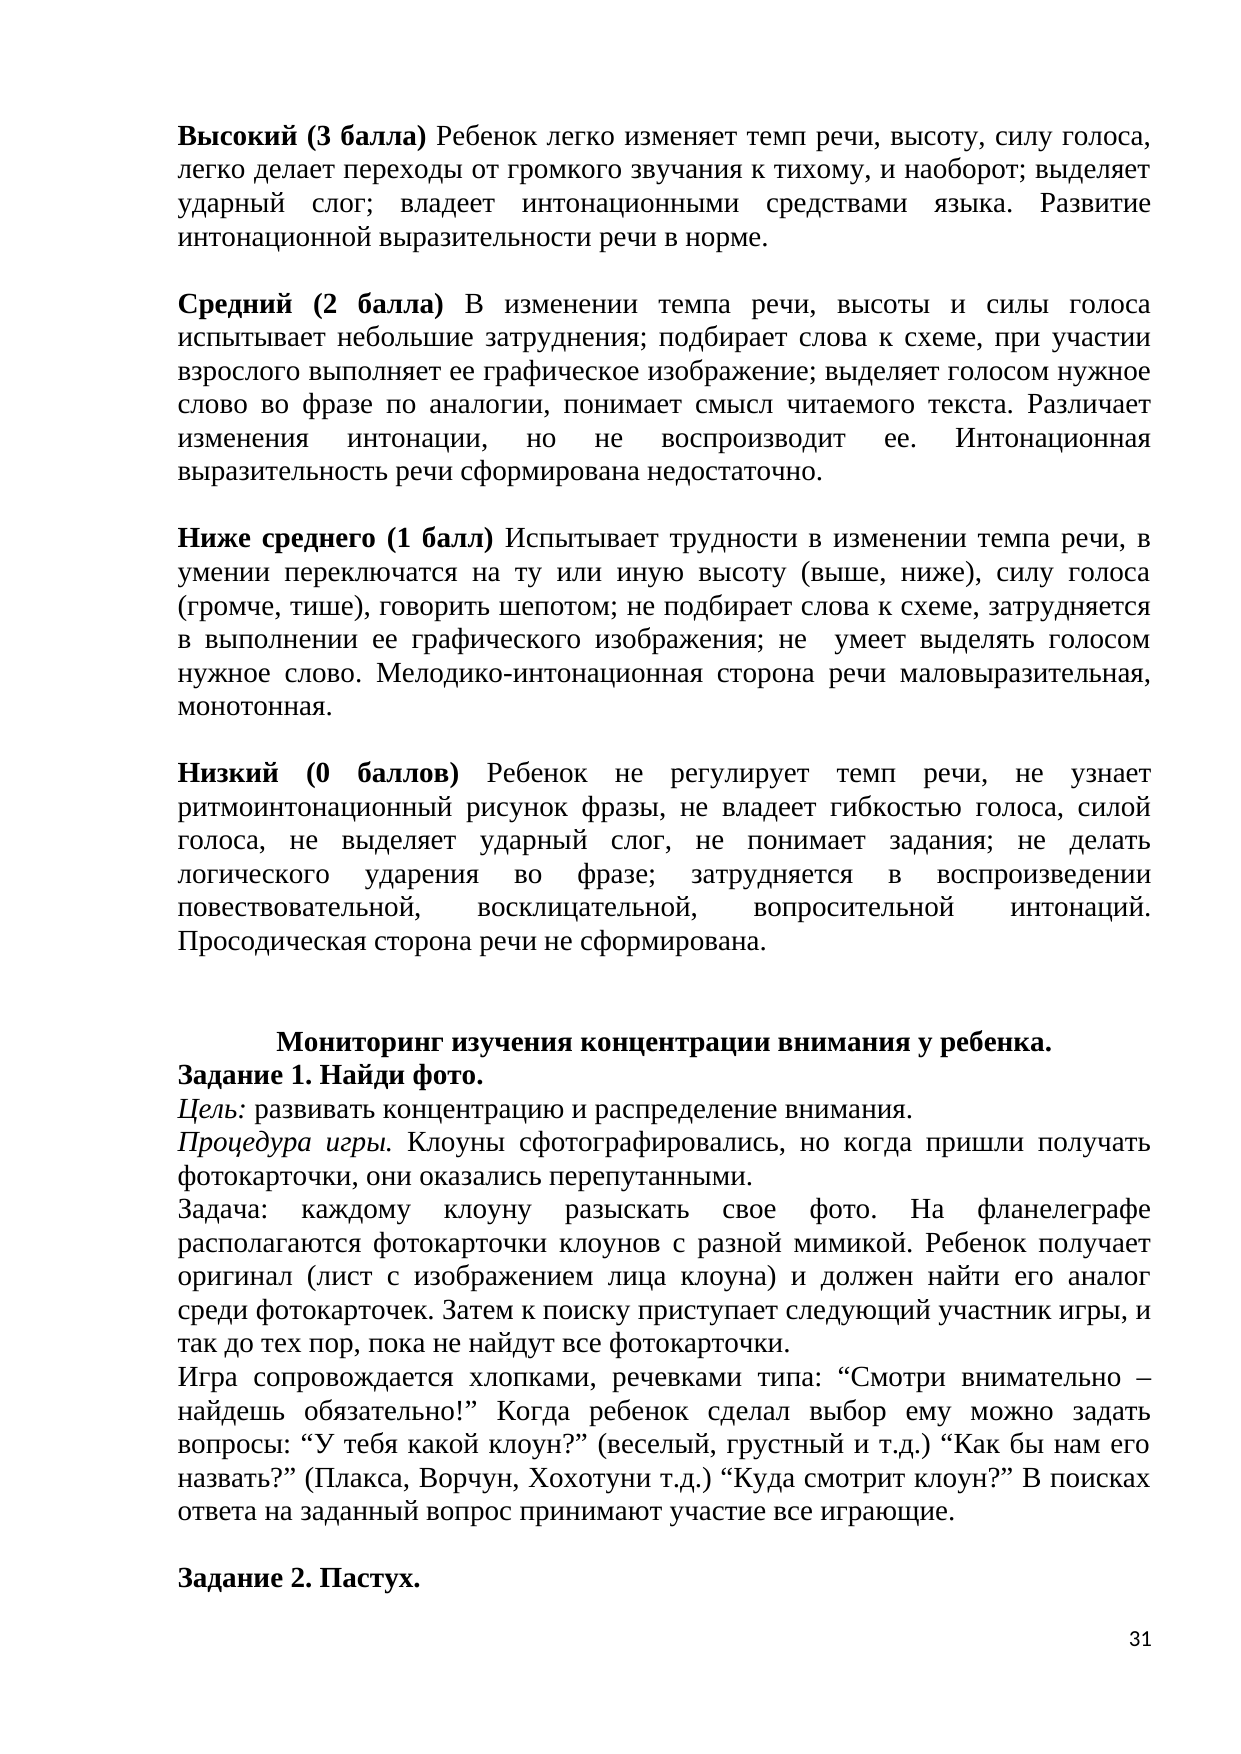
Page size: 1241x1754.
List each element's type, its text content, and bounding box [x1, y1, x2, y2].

text Мониторинг изучения концентрации внимания у ребенка. [177, 1024, 1152, 1057]
text Цель: развивать концентрацию и распределение внимания. [177, 1091, 1152, 1124]
text Задание 1. Найди фото. [177, 1057, 1152, 1091]
text Высокий (3 балла) Ребенок легко изменяет темп речи, высоту, силу голоса, легко делает переходы от громкого звучания к тихому, и наоборот; выделяет ударный слог; владеет интонационными средствами языка. Развитие интонационной выразительности речи в норме. [177, 118, 1152, 252]
text Игра сопровождается хлопками, речевками типа: “Смотри внимательно – найдешь обязательно!” Когда ребенок сделал выбор ему можно задать вопросы: “У тебя какой клоун?” (веселый, грустный и т.д.) “Как бы нам его назвать?” (Плакса, Ворчун, Хохотуни т.д.) “Куда смотрит клоун?” В поисках ответа на заданный вопрос принимают участие все играющие. [177, 1359, 1152, 1527]
text Задание 2. Пастух. [177, 1560, 1152, 1594]
text Процедура игры. Клоуны сфотографировались, но когда пришли получать фотокарточки, они оказались перепутанными. [177, 1124, 1152, 1191]
text Задача: каждому клоуну разыскать свое фото. На фланелеграфе располагаются фотокарточки клоунов с разной мимикой. Ребенок получает оригинал (лист с изображением лица клоуна) и должен найти его аналог среди фотокарточек. Затем к поиску приступает следующий участник игры, и так до тех пор, пока не найдут все фотокарточки. [177, 1191, 1152, 1359]
text Средний (2 балла) В изменении темпа речи, высоты и силы голоса испытывает небольшие затруднения; подбирает слова к схеме, при участии взрослого выполняет ее графическое изображение; выделяет голосом нужное слово во фразе по аналогии, понимает смысл читаемого текста. Различает изменения интонации, но не воспроизводит ее. Интонационная выразительность речи сформирована недостаточно. [177, 286, 1152, 487]
text Низкий (0 баллов) Ребенок не регулирует темп речи, не узнает ритмоинтонационный рисунок фразы, не владеет гибкостью голоса, силой голоса, не выделяет ударный слог, не понимает задания; не делать логического ударения во фразе; затрудняется в воспроизведении повествовательной, восклицательной, вопросительной интонаций. Просодическая сторона речи не сформирована. [177, 755, 1152, 957]
text Ниже среднего (1 балл) Испытывает трудности в изменении темпа речи, в умении переключатся на ту или иную высоту (выше, ниже), силу голоса (громче, тише), говорить шепотом; не подбирает слова к схеме, затрудняется в выполнении ее графического изображения; не умеет выделять голосом нужное слово. Мелодико-интонационная сторона речи маловыразительная, монотонная. [177, 521, 1152, 722]
